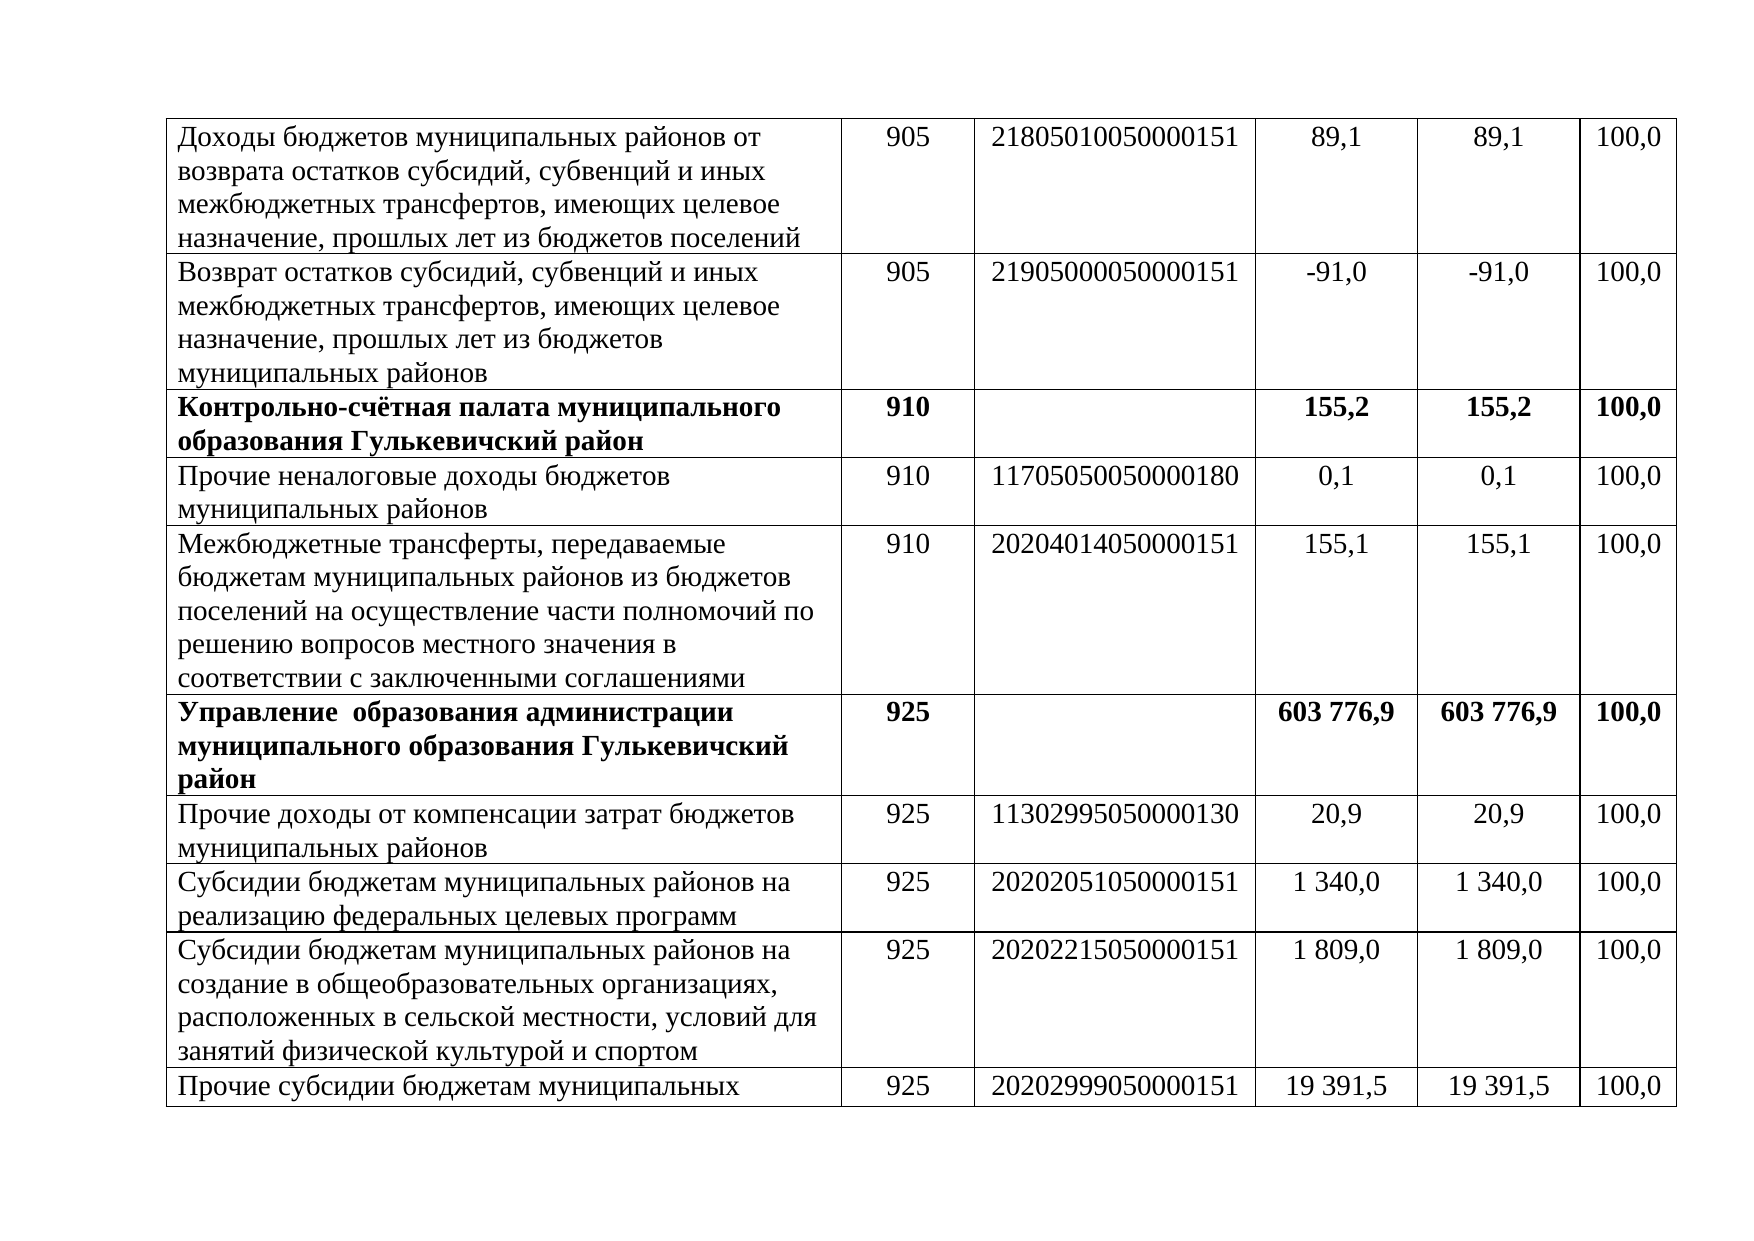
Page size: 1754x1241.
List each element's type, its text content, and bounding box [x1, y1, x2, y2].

table_cell 155,2 [1418, 390, 1579, 457]
table_cell Управление образования администрации муниципального образования Гулькевичский район [167, 695, 841, 795]
table_cell Контрольно-счётная палата муниципального образования Гулькевичский район [167, 390, 841, 457]
table_cell 20202051050000151 [975, 864, 1255, 931]
table_cell 21805010050000151 [975, 119, 1255, 253]
table_cell -91,0 [1256, 254, 1417, 388]
table_cell 100,0 [1581, 796, 1676, 863]
table_cell 20,9 [1256, 796, 1417, 863]
table_cell 100,0 [1581, 526, 1676, 693]
table_cell 20202215050000151 [975, 933, 1255, 1067]
table_cell [975, 390, 1255, 457]
table_cell Межбюджетные трансферты, передаваемые бюджетам муниципальных районов из бюджетов поселений на осуществление части полномочий по решению вопросов местного значения в соответствии с заключенными соглашениями [167, 526, 841, 693]
table_cell 20202999050000151 [975, 1068, 1255, 1106]
table_cell Прочие доходы от компенсации затрат бюджетов муниципальных районов [167, 796, 841, 863]
table_cell 1 340,0 [1256, 864, 1417, 931]
table_cell 603 776,9 [1256, 695, 1417, 795]
table_cell 100,0 [1581, 254, 1676, 388]
table_cell 89,1 [1256, 119, 1417, 253]
table_cell 100,0 [1581, 1068, 1676, 1106]
table_cell Субсидии бюджетам муниципальных районов на реализацию федеральных целевых программ [167, 864, 841, 931]
table_cell [975, 695, 1255, 795]
table_cell 0,1 [1418, 458, 1579, 525]
table_cell 1 809,0 [1256, 933, 1417, 1067]
table_cell 155,2 [1256, 390, 1417, 457]
table_cell 89,1 [1418, 119, 1579, 253]
table_cell 1 340,0 [1418, 864, 1579, 931]
table_cell 155,1 [1418, 526, 1579, 693]
table_cell 0,1 [1256, 458, 1417, 525]
table_cell 925 [842, 933, 974, 1067]
table_cell 100,0 [1581, 695, 1676, 795]
table_cell 100,0 [1581, 119, 1676, 253]
table_cell 925 [842, 1068, 974, 1106]
table_cell 100,0 [1581, 864, 1676, 931]
table_cell 925 [842, 864, 974, 931]
table_cell 11705050050000180 [975, 458, 1255, 525]
table_cell 910 [842, 526, 974, 693]
table_cell 155,1 [1256, 526, 1417, 693]
table_cell 925 [842, 796, 974, 863]
table_cell 20204014050000151 [975, 526, 1255, 693]
table_cell 603 776,9 [1418, 695, 1579, 795]
table_cell 19 391,5 [1256, 1068, 1417, 1106]
table_cell Прочие неналоговые доходы бюджетов муниципальных районов [167, 458, 841, 525]
table_cell 905 [842, 254, 974, 388]
table_cell 19 391,5 [1418, 1068, 1579, 1106]
table_cell 11302995050000130 [975, 796, 1255, 863]
table_cell -91,0 [1418, 254, 1579, 388]
table_cell Возврат остатков субсидий, субвенций и иных межбюджетных трансфертов, имеющих целевое назначение, прошлых лет из бюджетов муниципальных районов [167, 254, 841, 388]
table_cell 910 [842, 390, 974, 457]
table_cell 910 [842, 458, 974, 525]
table_cell Доходы бюджетов муниципальных районов от возврата остатков субсидий, субвенций и иных межбюджетных трансфертов, имеющих целевое назначение, прошлых лет из бюджетов поселений [167, 119, 841, 253]
table_cell 100,0 [1581, 390, 1676, 457]
table_cell 100,0 [1581, 933, 1676, 1067]
table_cell 20,9 [1418, 796, 1579, 863]
table_cell 925 [842, 695, 974, 795]
table_cell Субсидии бюджетам муниципальных районов на создание в общеобразовательных организациях, расположенных в сельской местности, условий для занятий физической культурой и спортом [167, 933, 841, 1067]
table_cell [167, 1068, 841, 1106]
table_cell 100,0 [1581, 458, 1676, 525]
table_cell 21905000050000151 [975, 254, 1255, 388]
table_cell 905 [842, 119, 974, 253]
table_cell 1 809,0 [1418, 933, 1579, 1067]
